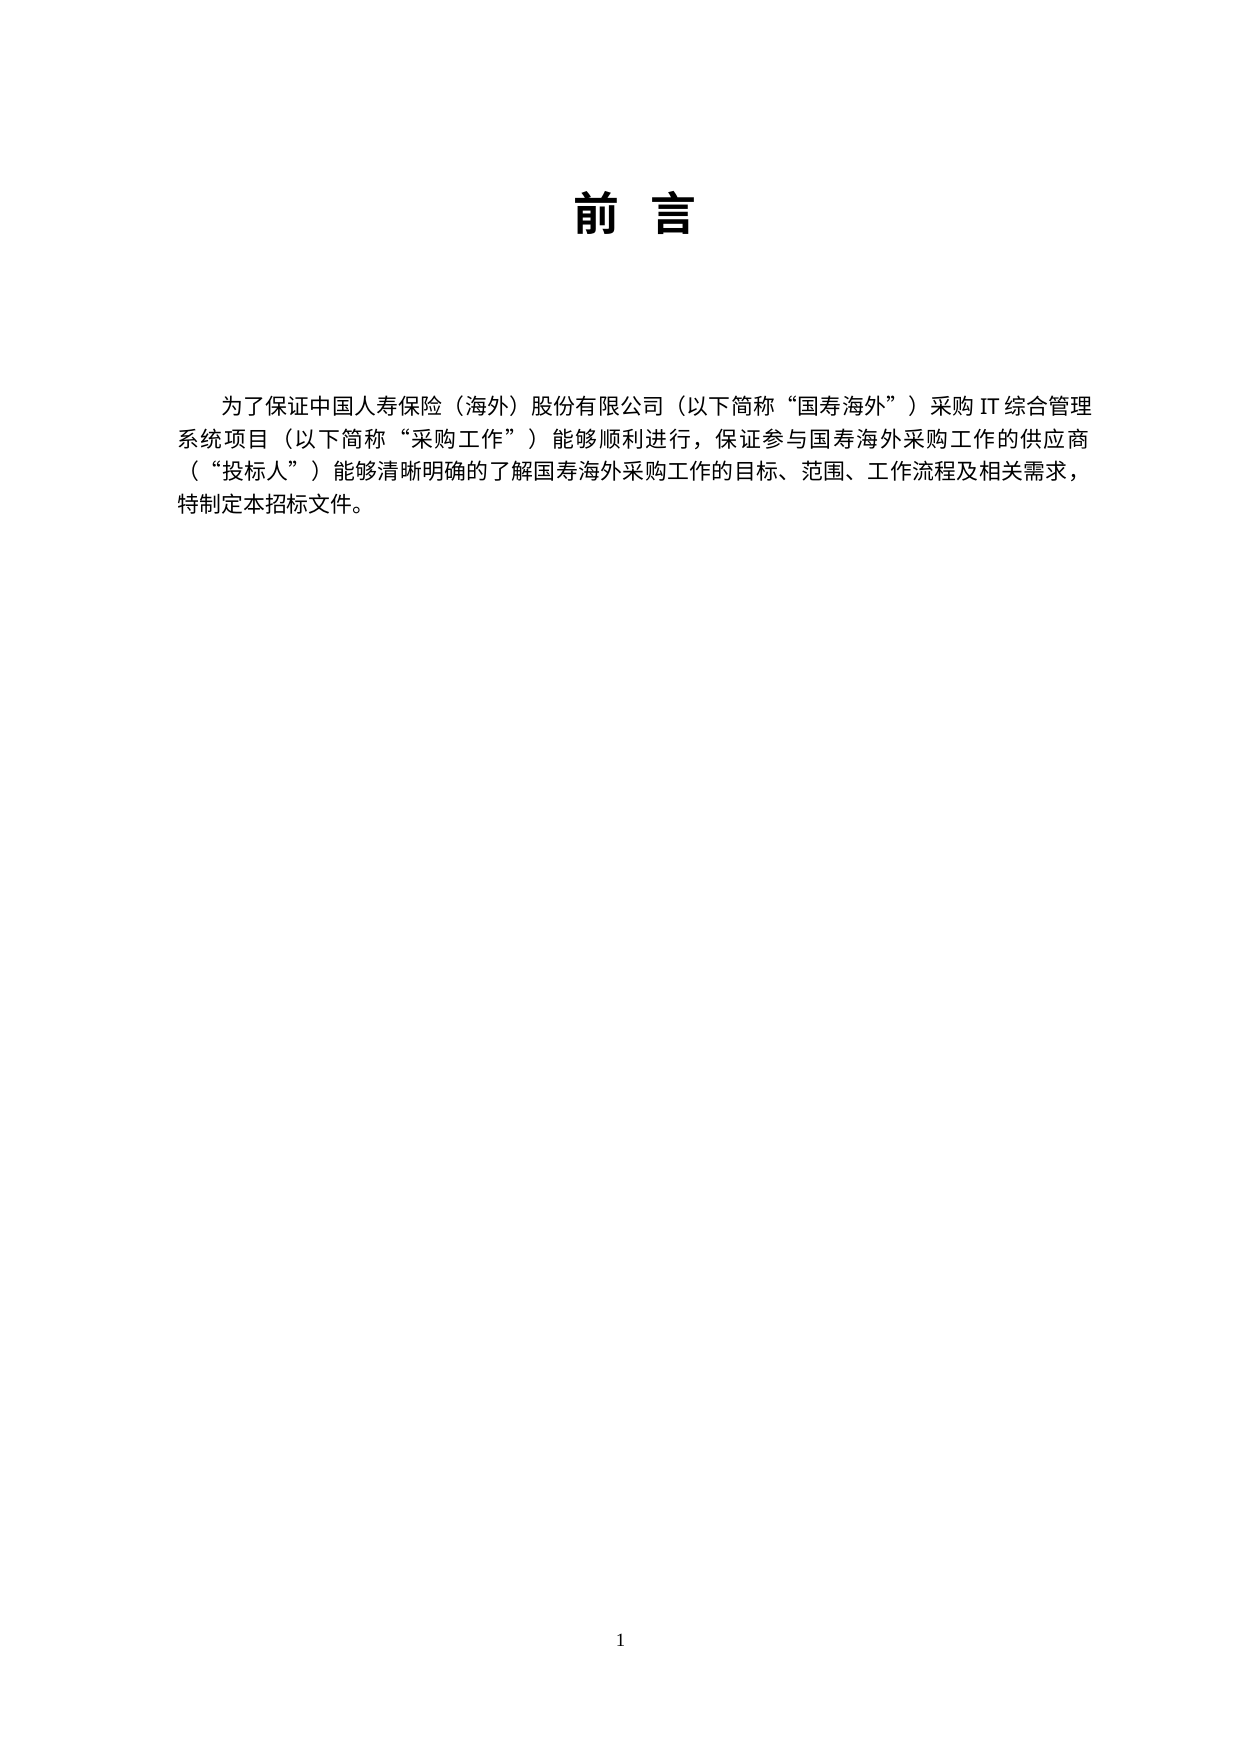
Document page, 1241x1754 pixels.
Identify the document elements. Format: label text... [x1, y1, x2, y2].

text 为了保证中国人寿保险（海外）股份有限公司（以下简称“国寿海外”）采购IT综合管理系统项目（以下简称“采购工作”）能够顺利进行，保证参与国寿海外采购工作的供应商（“投标人”）能够清晰明确的了解国寿海外采购工作的目标、范围、工作流程及相关需求，特制定本招标文件。 [177, 389, 1092, 519]
text 前 言 [177, 162, 1092, 259]
